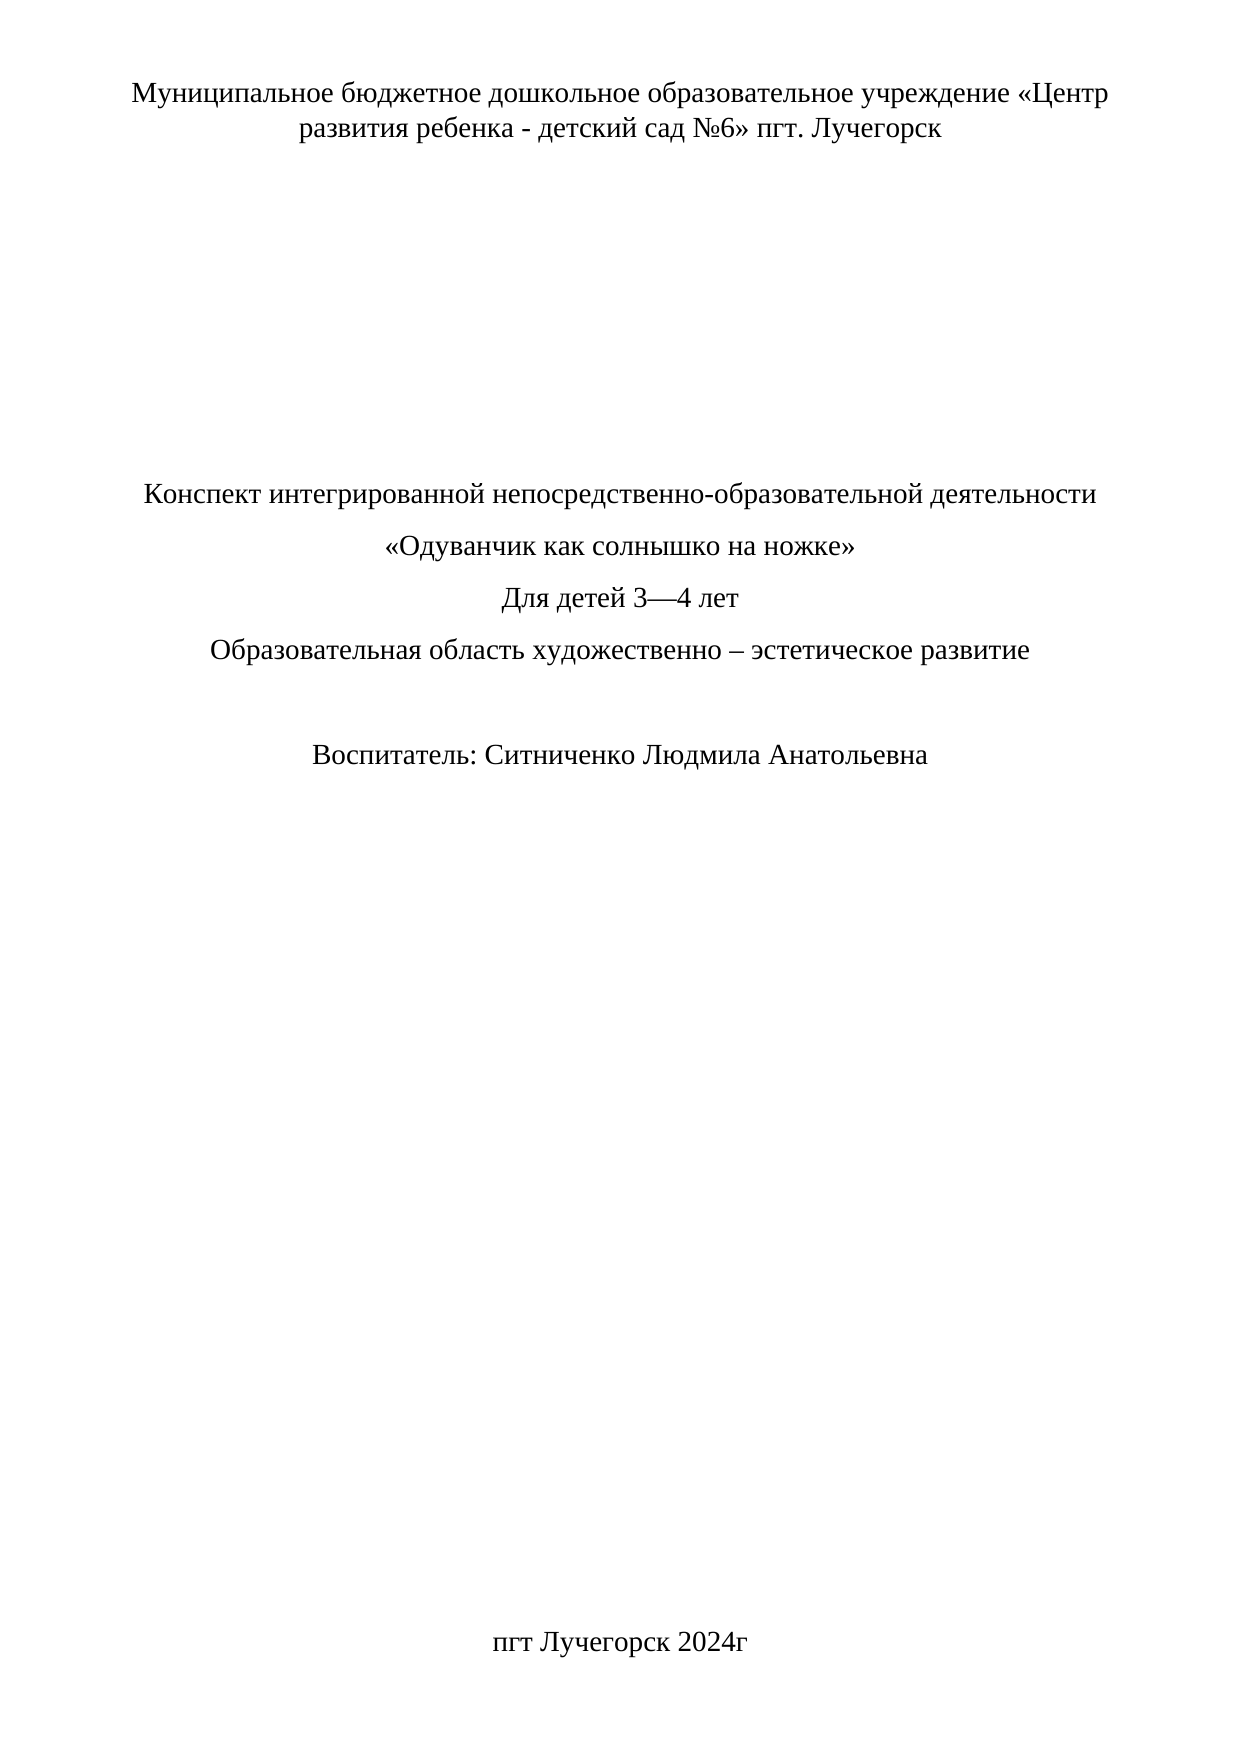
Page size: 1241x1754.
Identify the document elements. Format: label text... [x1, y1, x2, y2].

text Для детей 3—4 лет [75, 580, 1165, 614]
text Образовательная область художественно – эстетическое развитие [75, 632, 1165, 666]
text Муниципальное бюджетное дошкольное образовательное учреждение «Центр развития ребенка - детский сад №6» пгт. Лучегорск [75, 75, 1165, 144]
text «Одуванчик как солнышко на ножке» [75, 528, 1165, 562]
text Конспект интегрированной непосредственно-образовательной деятельности [75, 476, 1165, 509]
text Воспитатель: Ситниченко Людмила Анатольевна [75, 737, 1165, 770]
text пгт Лучегорск 2024г [75, 1624, 1165, 1657]
